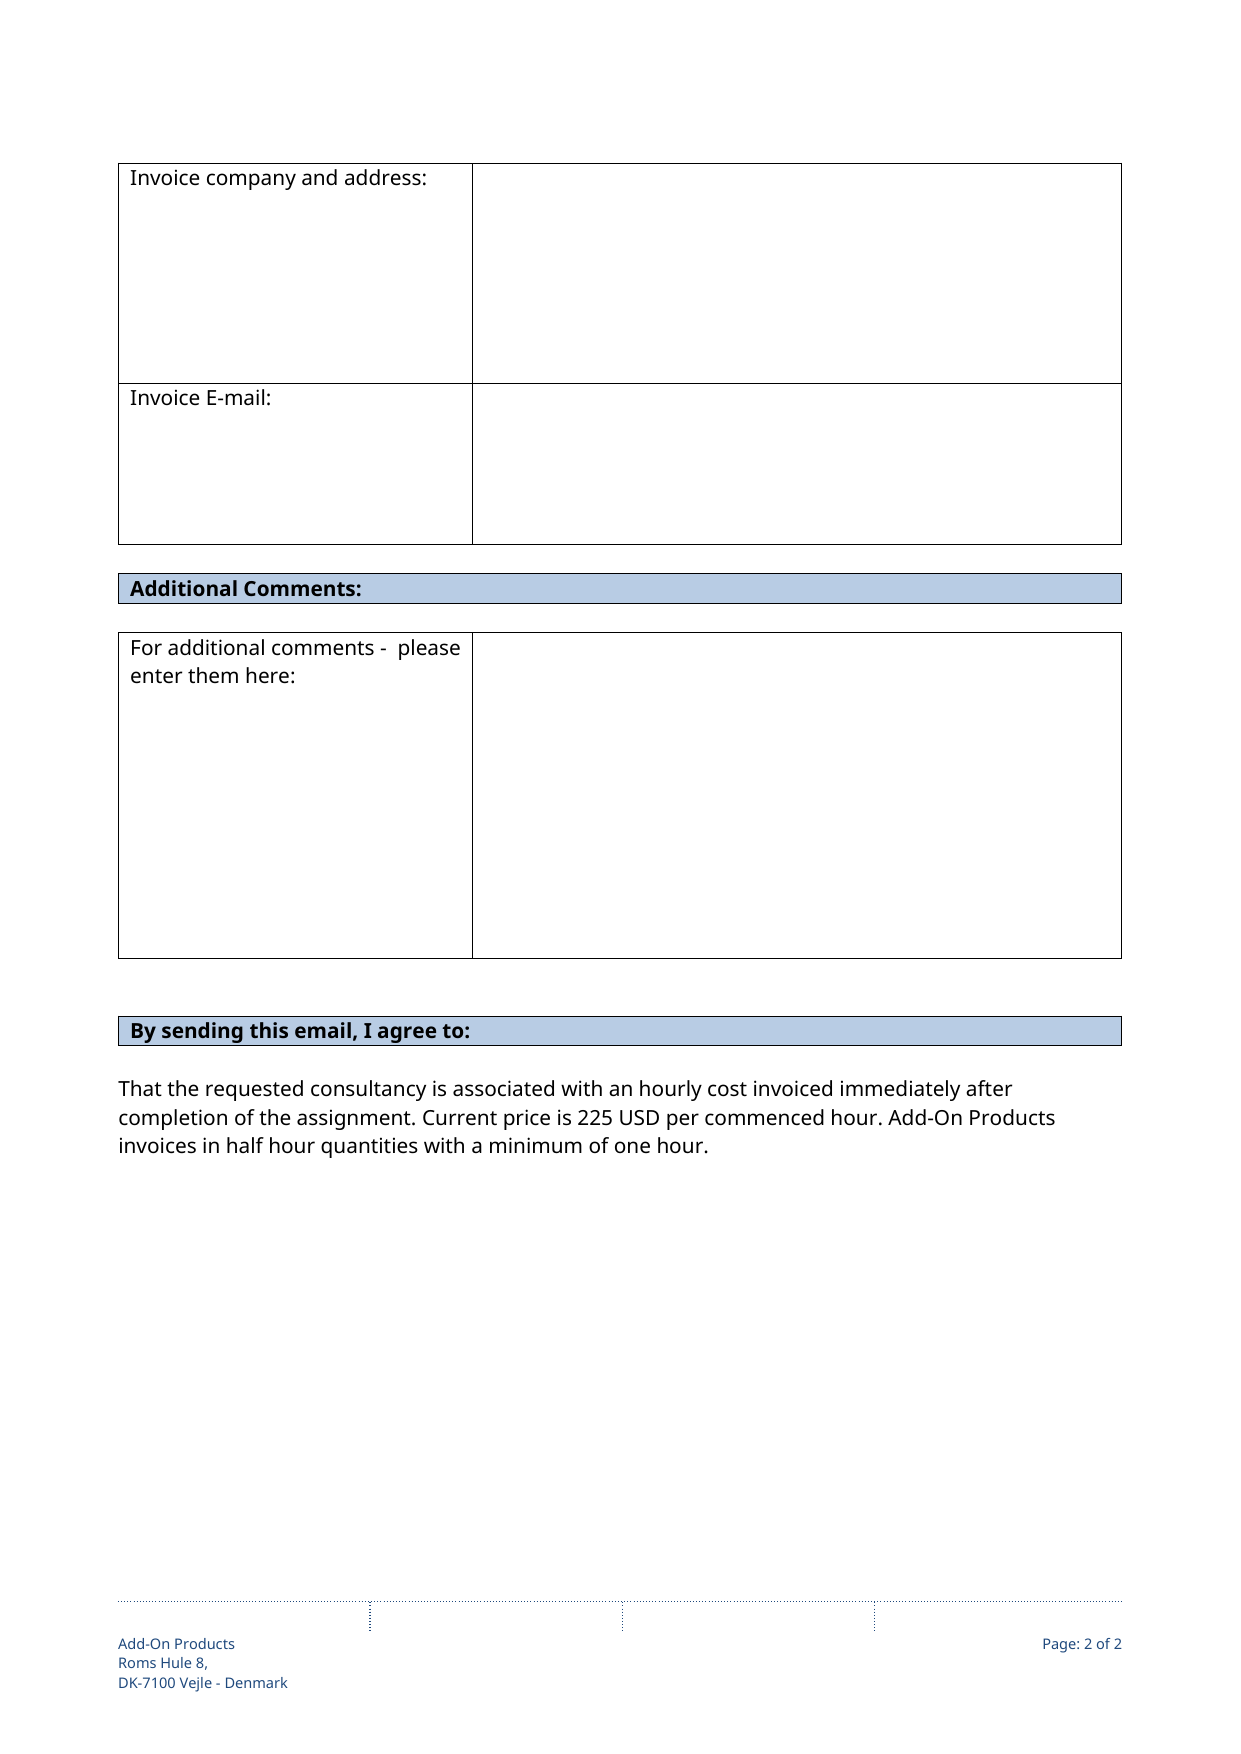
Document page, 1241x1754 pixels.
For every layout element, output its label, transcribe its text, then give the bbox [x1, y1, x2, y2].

table_header For additional comments - please enter them here: [119, 633, 472, 958]
table_cell Invoice company and address: [119, 164, 472, 382]
text That the requested consultancy is associated with an hourly cost invoiced immediately after completion of the assignment. Current price is 225 USD per commenced hour. Add-On Products invoices in half hour quantities with a minimum of one hour. [118, 1074, 1122, 1160]
table_header Additional Comments: [119, 574, 1121, 603]
table_header By sending this email, I agree to: [119, 1017, 1121, 1045]
table_cell Invoice E-mail: [119, 384, 472, 544]
table_header [473, 633, 1121, 958]
table_cell [473, 384, 1121, 544]
table_cell [473, 164, 1121, 382]
